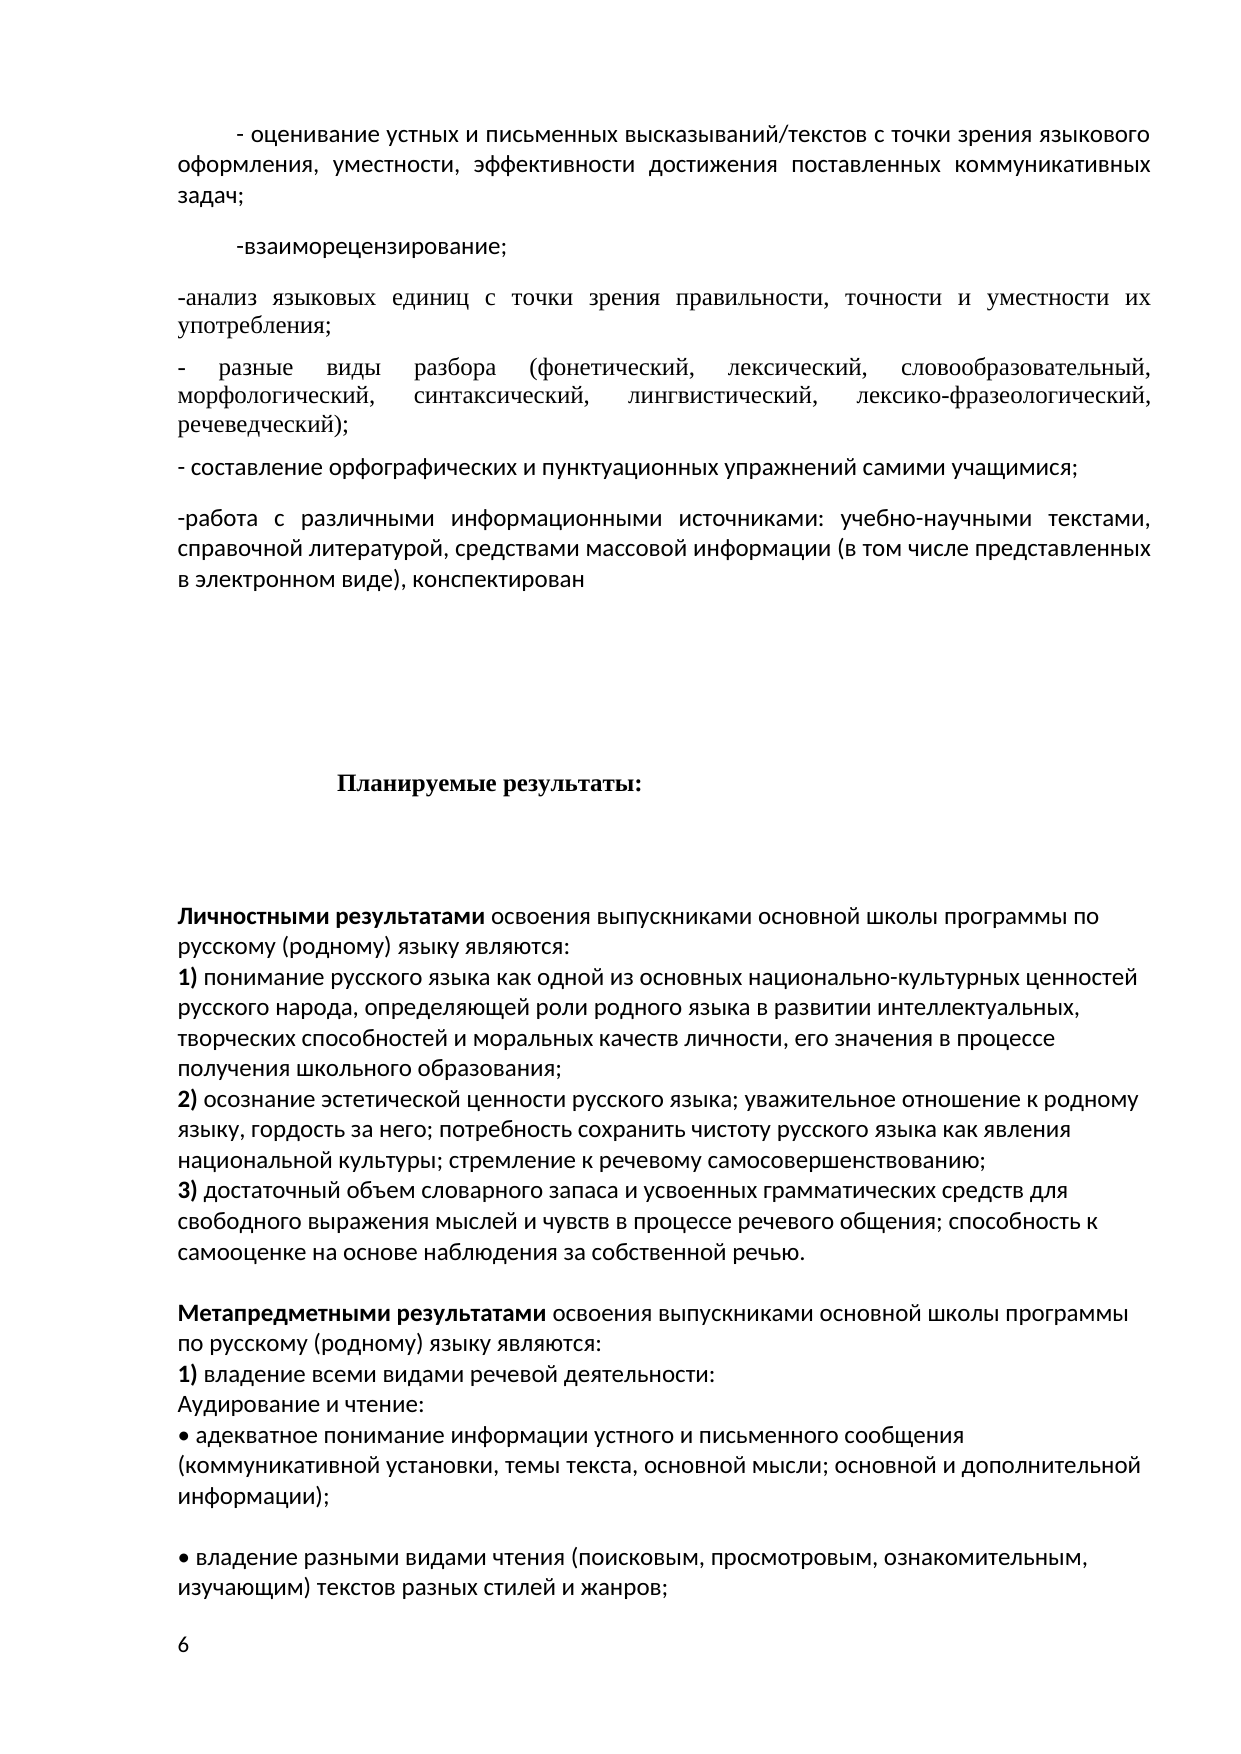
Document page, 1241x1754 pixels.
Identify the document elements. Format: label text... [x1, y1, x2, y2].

text -взаиморецензирование; [177, 231, 1152, 261]
text - составление орфографических и пунктуационных упражнений самими учащимися; [177, 451, 1152, 481]
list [177, 869, 1152, 1602]
text - разные виды разбора (фонетический, лексический, словообразовательный, морфологический, синтаксический, лингвистический, лексико-фразеологический, речеведческий); [177, 352, 1152, 438]
text -анализ языковых единиц с точки зрения правильности, точности и уместности их употребления; [177, 282, 1152, 339]
text -работа с различными информационными источниками: учебно-научными текстами, справочной литературой, средствами массовой информации (в том числе представленных в электронном виде), конспектирован [177, 502, 1152, 593]
text - оценивание устных и письменных высказываний/текстов с точки зрения языкового оформления, уместности, эффективности достижения поставленных коммуникативных задач; [177, 118, 1152, 210]
text Планируемые результаты: [177, 768, 1152, 797]
